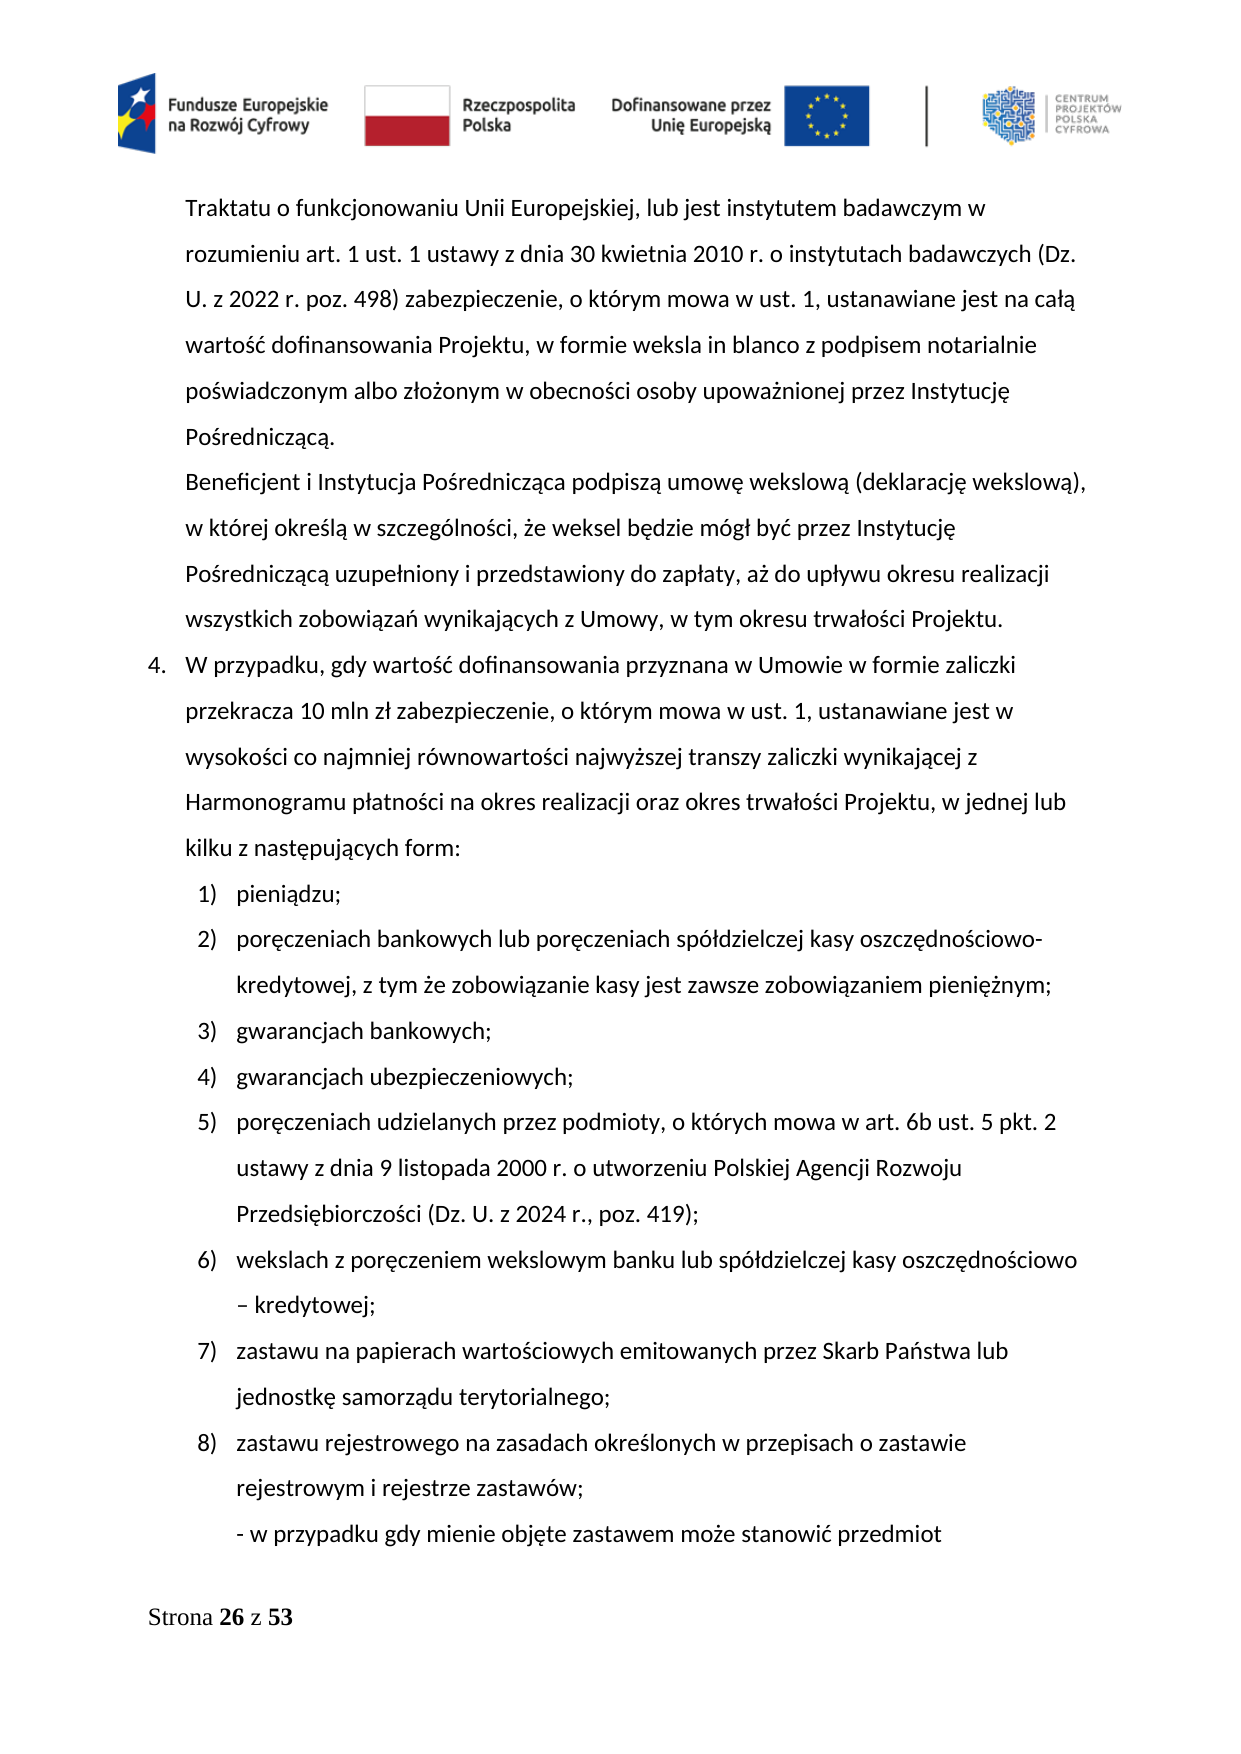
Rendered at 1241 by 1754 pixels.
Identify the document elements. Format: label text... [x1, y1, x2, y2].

list W przypadku, gdy wartość dofinansowania przyznana w Umowie w formie zaliczki przekracza 10 mln zł zabezpieczenie, o którym mowa w ust. 1, ustanawiane jest w wysokości co najmniej równowartości najwyższej transzy zaliczki wynikającej z Harmonogramu płatności na okres realizacji oraz okres trwałości Projektu, w jednej lub kilku z następujących form: [148, 786, 1093, 1000]
text 6) wekslach z poręczeniem wekslowym banku lub spółdzielczej kasy oszczędnościowo – kredytowej; [197, 1381, 1093, 1457]
text 2) poręczeniach bankowych lub poręczeniach spółdzielczej kasy oszczędnościowo-kredytowej, z tym że zobowiązanie kasy jest zawsze zobowiązaniem pieniężnym; [197, 1061, 1093, 1137]
text 3) gwarancjach bankowych; [197, 1152, 1093, 1183]
text 5) poręczeniach udzielanych przez podmioty, o których mowa w art. 6b ust. 5 pkt. 2 ustawy z dnia 9 listopada 2000 r. o utworzeniu Polskiej Agencji Rozwoju Przedsiębiorczości (Dz. U. z 2024 r., poz. 419); [197, 1244, 1093, 1366]
text 4) gwarancjach ubezpieczeniowych; [197, 1198, 1093, 1228]
text 1) pieniądzu; [197, 1015, 1093, 1046]
list W przypadku, gdy wartość dofinansowania przyznana w Umowie w formie zaliczki nie przekracza 10 mln zł lub Beneficjent jest podmiotem świadczącym usługi publiczne lub usługi w ogólnym interesie gospodarczym, o których mowa w art. 93 i art. 106 ust. 2 Traktatu o funkcjonowaniu Unii Europejskiej, lub jest instytutem badawczym w rozumieniu art. 1 ust. 1 ustawy z dnia 30 kwietnia 2010 r. o instytutach badawczych (Dz. U. z 2022 r. poz. 498) zabezpieczenie, o którym mowa w ust. 1, ustanawiane jest na całą wartość dofinansowania Projektu, w formie weksla in blanco z podpisem notarialnie poświadczonym albo złożonym w obecności osoby upoważnionej przez Instytucję Pośredniczącą. Beneficjent i Instytucja Pośrednicząca podpiszą umowę wekslową (deklarację wekslową), w której określą w szczególności, że weksel będzie mógł być przez Instytucję Pośredniczącą uzupełniony i przedstawiony do zapłaty, aż do upływu okresu realizacji wszystkich zobowiązań wynikających z Umowy, w tym okresu trwałości Projektu. [148, 192, 1093, 771]
picture [118, 73, 1122, 154]
text 7) zastawu na papierach wartościowych emitowanych przez Skarb Państwa lub jednostkę samorządu terytorialnego; [197, 1472, 1093, 1549]
